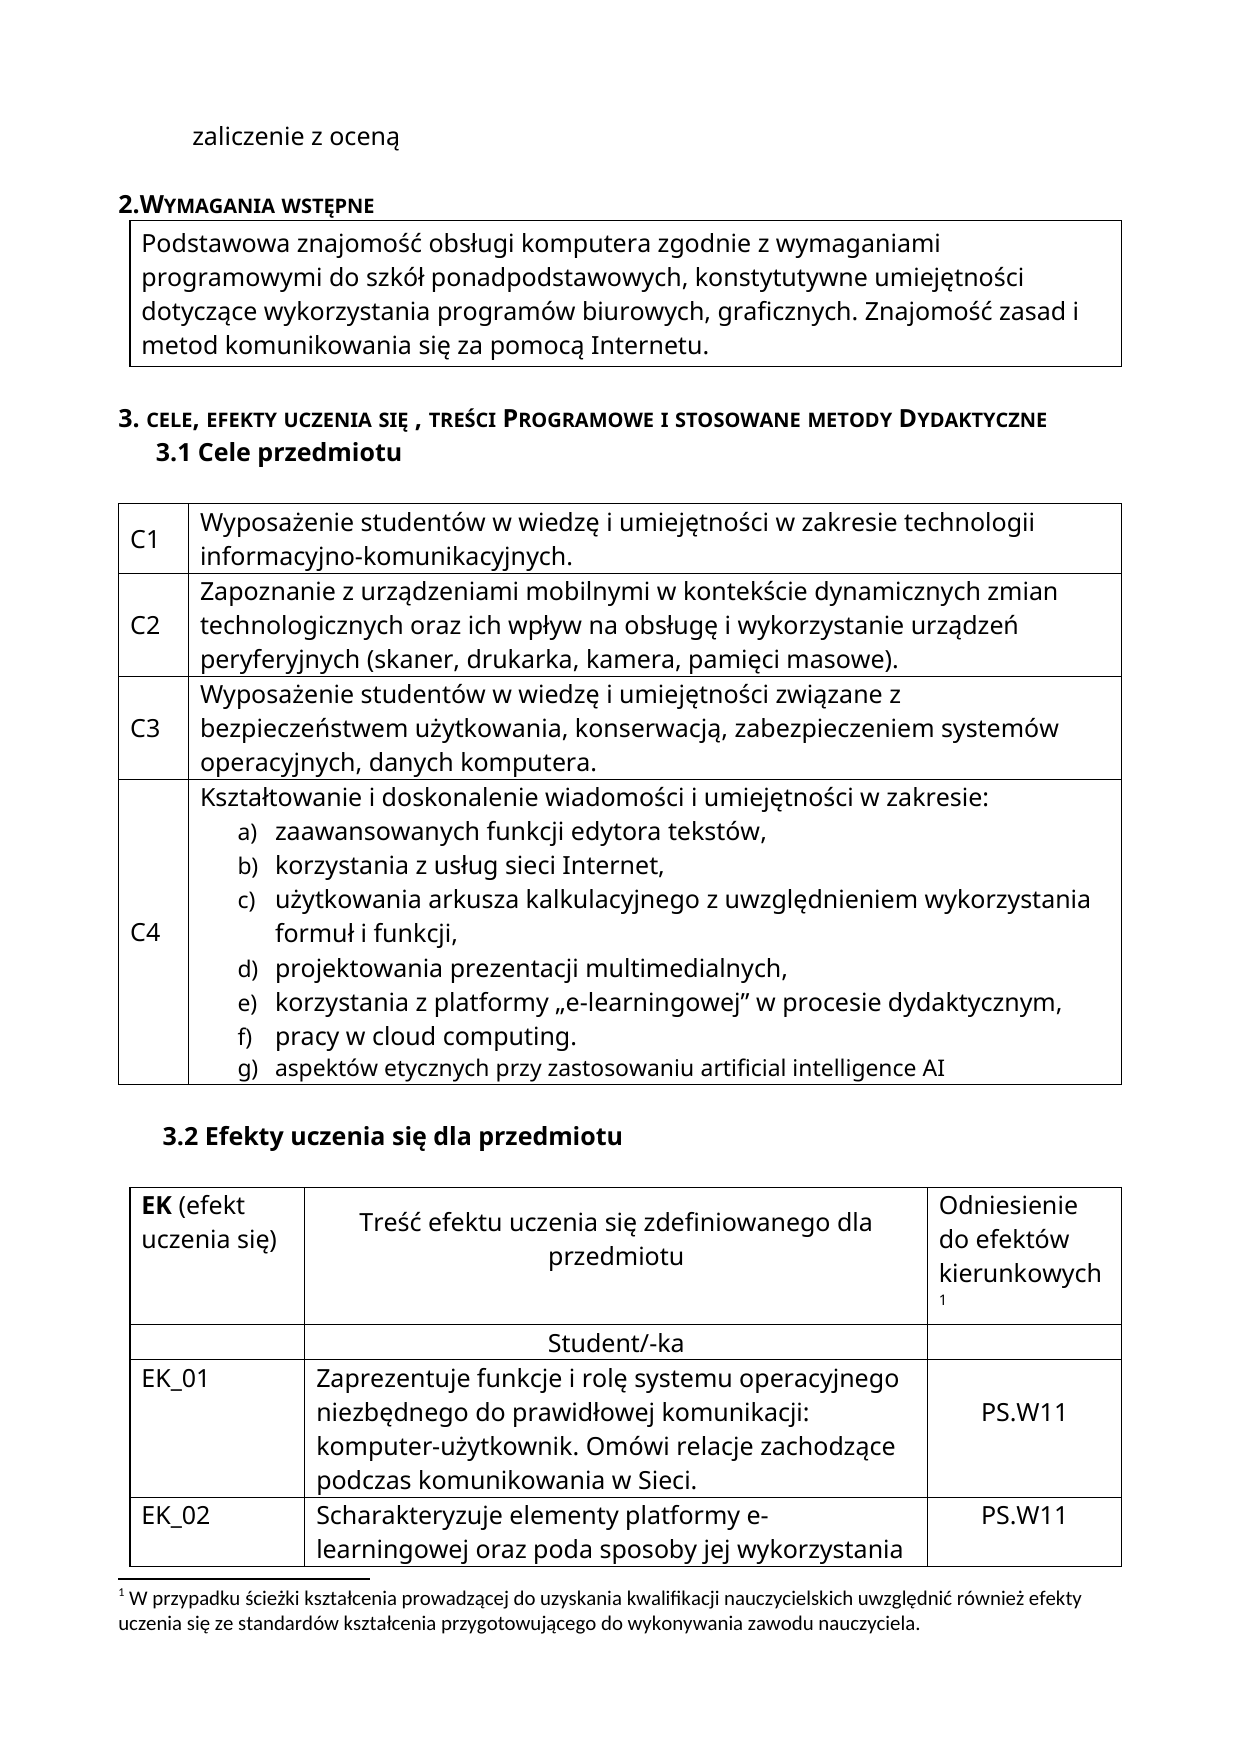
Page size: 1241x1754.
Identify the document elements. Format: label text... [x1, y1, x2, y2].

table_cell EK_01 [131, 1360, 304, 1497]
table_header Wyposażenie studentów w wiedzę i umiejętności w zakresie technologii informacyjno-komunikacyjnych. [189, 504, 1121, 572]
table_cell Student/-ka [305, 1325, 927, 1359]
table_cell PS.W11 [928, 1360, 1121, 1497]
table_header Odniesienie do efektów kierunkowych [928, 1188, 1121, 1324]
table_cell C4 [119, 780, 188, 1084]
table_header Podstawowa znajomość obsługi komputera zgodnie z wymaganiami programowymi do szkół ponadpodstawowych, konstytutywne umiejętności dotyczące wykorzystania programów biurowych, graficznych. Znajomość zasad i metod komunikowania się za pomocą Internetu. [131, 221, 1121, 366]
table_cell C2 [119, 574, 188, 676]
table_cell Zaprezentuje funkcje i rolę systemu operacyjnego niezbędnego do prawidłowej komunikacji: komputer-użytkownik. Omówi relacje zachodzące podczas komunikowania w Sieci. [305, 1360, 927, 1497]
table_cell EK_02 [131, 1498, 304, 1566]
text zaliczenie z oceną [148, 118, 1122, 152]
table_cell PS.W11 [928, 1498, 1121, 1566]
table_cell Kształtowanie i doskonalenie wiadomości i umiejętności w zakresie: zaawansowanych funkcji edytora tekstów, korzystania z usług sieci Internet, użytkowania arkusza kalkulacyjnego z uwzględnieniem wykorzystania formuł i funkcji, projektowania prezentacji multimedialnych, korzystania z platformy „e-learningowej” w procesie dydaktycznym, pracy w cloud computing. aspektów etycznych przy zastosowaniu artificial intelligence AI [189, 780, 1121, 1084]
table_header Treść efektu uczenia się zdefiniowanego dla przedmiotu [305, 1188, 927, 1324]
text 3.2 Efekty uczenia się dla przedmiotu [162, 1119, 1122, 1153]
table_cell [131, 1325, 304, 1359]
text 2.Wymagania wstępne [118, 186, 1122, 220]
text 3.1 Cele przedmiotu [156, 435, 1122, 469]
table_cell [928, 1325, 1121, 1359]
table_header C1 [119, 504, 188, 572]
table_cell Zapoznanie z urządzeniami mobilnymi w kontekście dynamicznych zmian technologicznych oraz ich wpływ na obsługę i wykorzystanie urządzeń peryferyjnych (skaner, drukarka, kamera, pamięci masowe). [189, 574, 1121, 676]
text 3. cele, efekty uczenia się , treści Programowe i stosowane metody Dydaktyczne [118, 401, 1122, 435]
table_header EK (efekt uczenia się) [131, 1188, 304, 1324]
table_cell C3 [119, 677, 188, 779]
table_cell Wyposażenie studentów w wiedzę i umiejętności związane z bezpieczeństwem użytkowania, konserwacją, zabezpieczeniem systemów operacyjnych, danych komputera. [189, 677, 1121, 779]
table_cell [305, 1498, 927, 1566]
